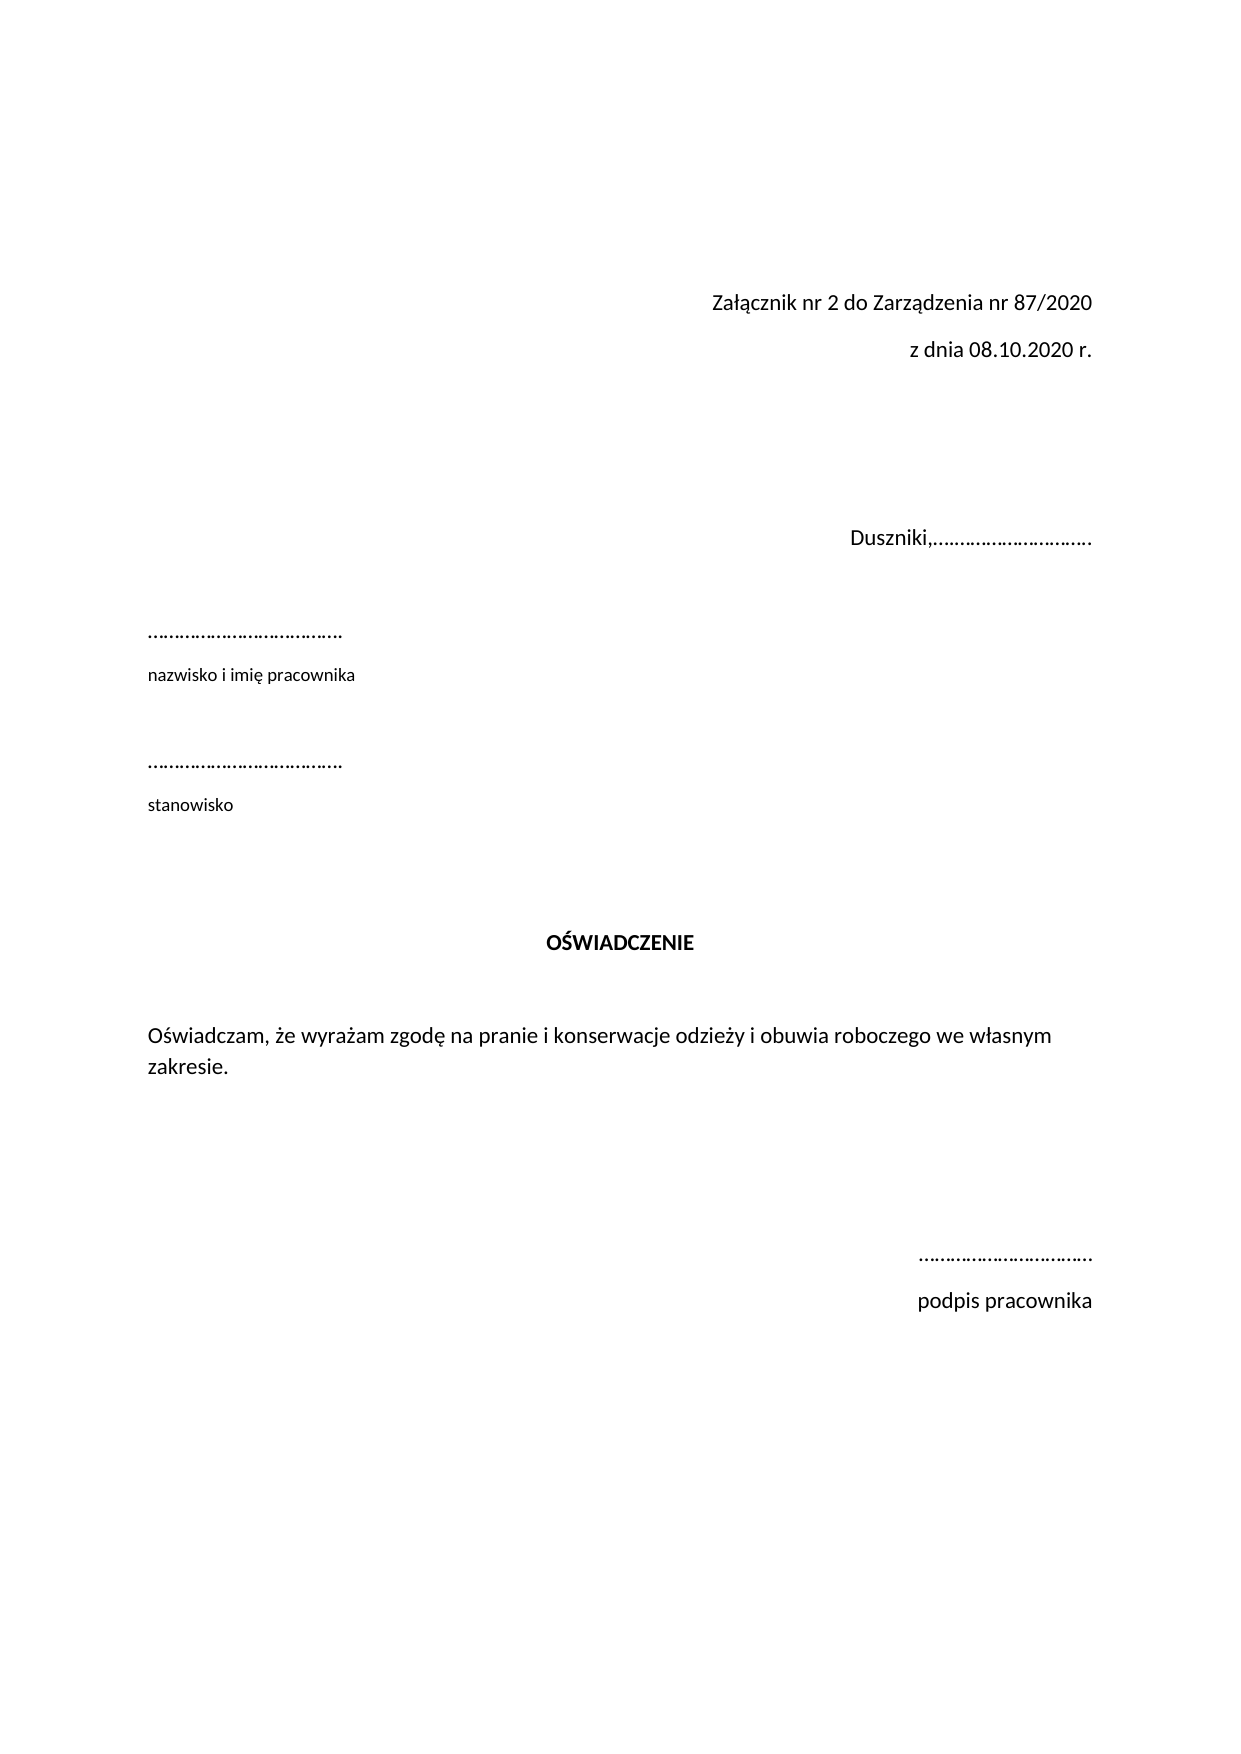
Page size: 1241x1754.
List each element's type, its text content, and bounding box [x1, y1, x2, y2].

text OŚWIADCZENIE [148, 928, 1093, 956]
text ………………………………. [148, 616, 1093, 644]
text …………………………… [148, 1239, 1093, 1267]
text stanowisko [148, 793, 1093, 816]
text ………………………………. [148, 746, 1093, 774]
text Oświadczam, że wyrażam zgodę na pranie i konserwacje odzieży i obuwia roboczego we własnym zakresie. [148, 1022, 1093, 1080]
text z dnia 08.10.2020 r. [148, 335, 1093, 363]
text Załącznik nr 2 do Zarządzenia nr 87/2020 [148, 288, 1093, 316]
text nazwisko i imię pracownika [148, 663, 1093, 686]
text Duszniki,….…………………….. [148, 523, 1093, 551]
text podpis pracownika [148, 1286, 1093, 1314]
